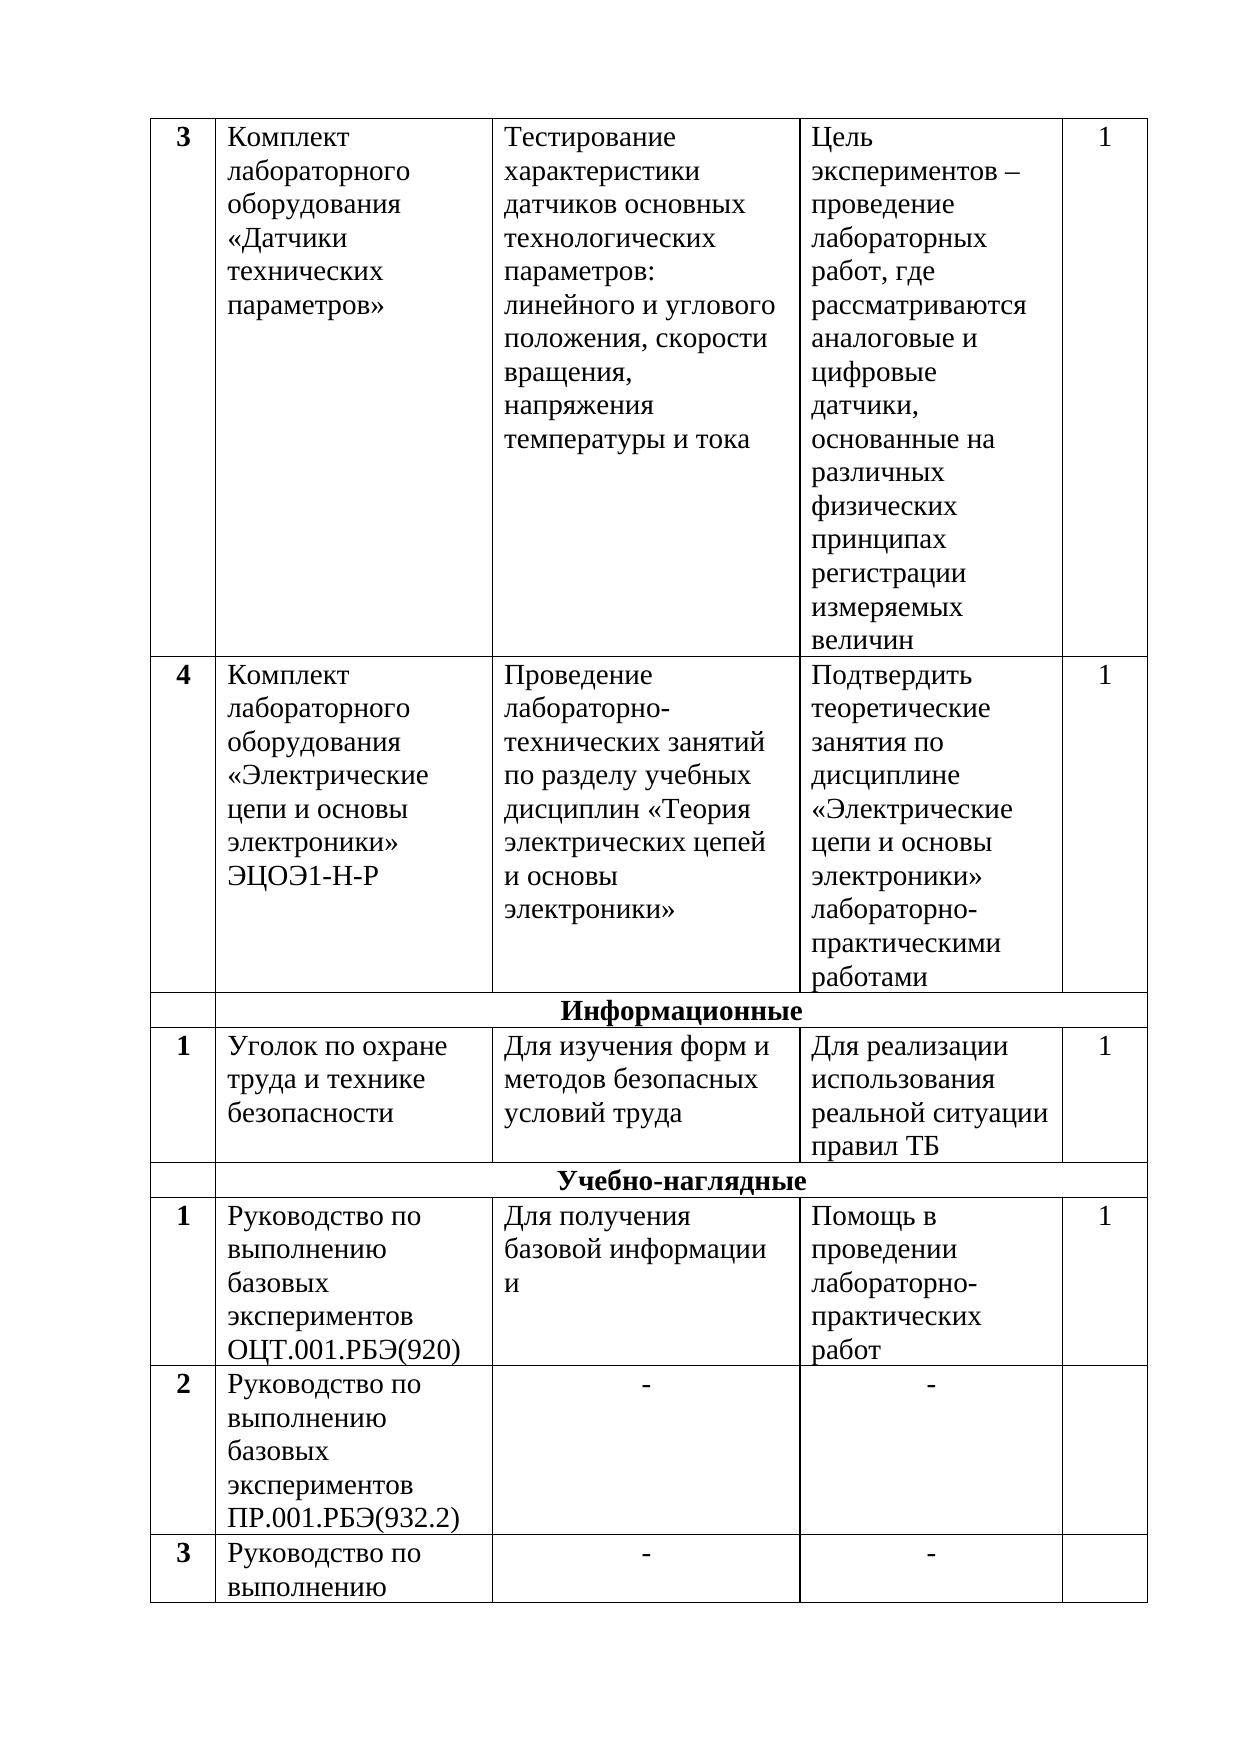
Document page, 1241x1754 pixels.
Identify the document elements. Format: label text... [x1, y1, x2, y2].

table_cell Тестирование характеристики датчиков основных технологических параметров: линейного и углового положения, скорости вращения, напряжения температуры и тока [493, 119, 799, 656]
table_cell - [801, 1366, 1062, 1534]
table_cell 1 [1063, 1028, 1147, 1162]
table_cell 1 [1063, 657, 1147, 992]
table_cell - [493, 1535, 799, 1602]
table_cell 1 [1063, 1198, 1147, 1365]
table_cell [151, 993, 215, 1027]
table_cell Информационные [216, 993, 1147, 1027]
table_cell Уголок по охране труда и технике безопасности [216, 1028, 492, 1162]
table_cell 3 [151, 119, 215, 656]
table_cell 1 [151, 1028, 215, 1162]
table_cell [216, 1535, 492, 1602]
table_cell 4 [151, 657, 215, 992]
table_cell Для получения базовой информации и [493, 1198, 799, 1365]
table_cell Цель экспериментов – проведение лабораторных работ, где рассматриваются аналоговые и цифровые датчики, основанные на различных физических принципах регистрации измеряемых величин [801, 119, 1062, 656]
table_cell - [493, 1366, 799, 1534]
table_cell [151, 1163, 215, 1197]
table_cell Комплект лабораторного оборудования «Датчики технических параметров» [216, 119, 492, 656]
table_cell Для изучения форм и методов безопасных условий труда [493, 1028, 799, 1162]
table_cell Подтвердить теоретические занятия по дисциплине «Электрические цепи и основы электроники» лабораторно-практическими работами [801, 657, 1062, 992]
table_cell Для реализации использования реальной ситуации правил ТБ [801, 1028, 1062, 1162]
table_cell 2 [151, 1366, 215, 1534]
table_cell Руководство по выполнению базовых экспериментов ОЦТ.001.РБЭ(920) [216, 1198, 492, 1365]
table_cell Помощь в проведении лабораторно-практических работ [801, 1198, 1062, 1365]
table_cell [1063, 1535, 1147, 1602]
table_cell Комплект лабораторного оборудования «Электрические цепи и основы электроники» ЭЦОЭ1-Н-Р [216, 657, 492, 992]
table_cell Проведение лабораторно-технических занятий по разделу учебных дисциплин «Теория электрических цепей и основы электроники» [493, 657, 799, 992]
table_cell Руководство по выполнению базовых экспериментов ПР.001.РБЭ(932.2) [216, 1366, 492, 1534]
table_cell [1063, 1366, 1147, 1534]
table_cell Учебно-наглядные [216, 1163, 1147, 1197]
table_cell 1 [1063, 119, 1147, 656]
table_cell - [801, 1535, 1062, 1602]
table_cell 3 [151, 1535, 215, 1602]
table_cell 1 [151, 1198, 215, 1365]
